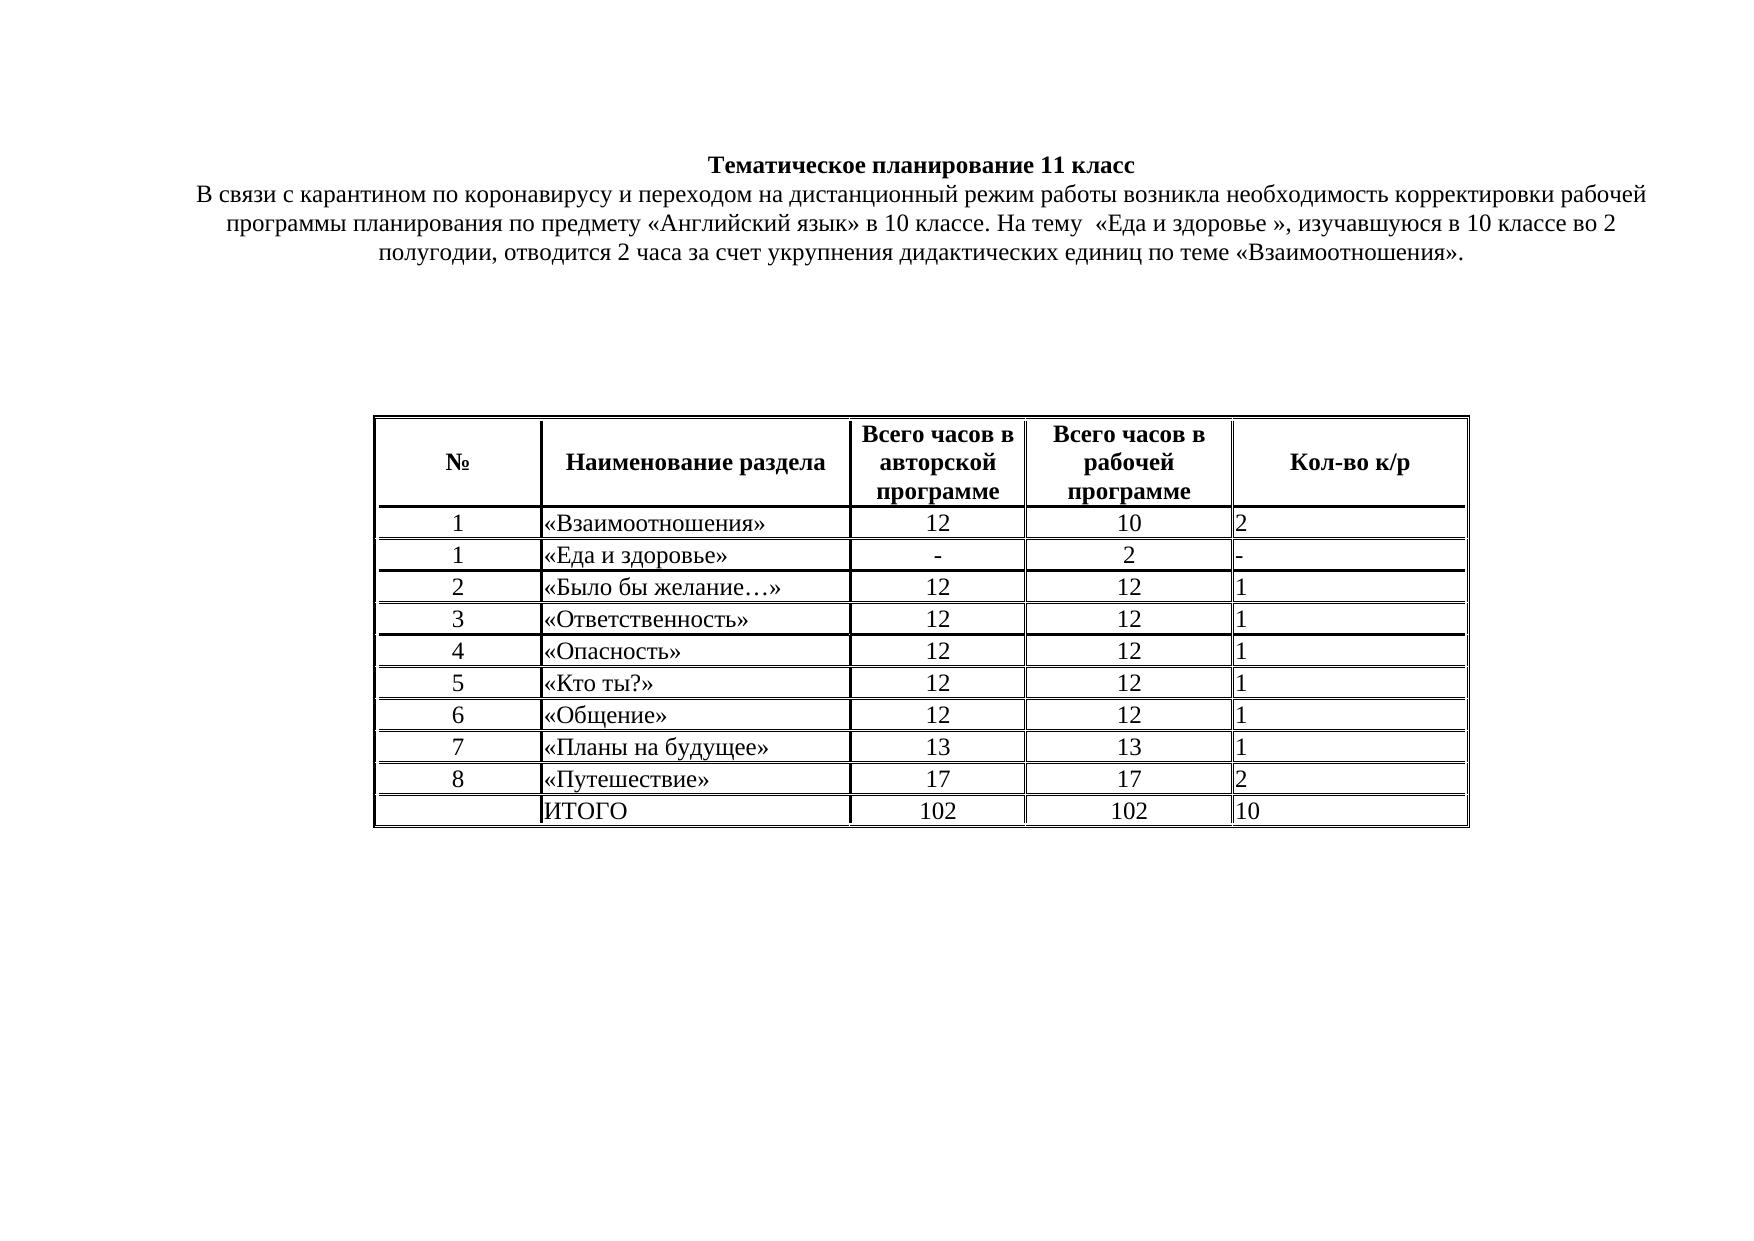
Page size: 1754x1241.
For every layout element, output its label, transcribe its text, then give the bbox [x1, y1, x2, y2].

table_cell «Общение» [543, 700, 849, 729]
table_cell «Путешествие» [543, 764, 849, 793]
table_cell 12 [1027, 604, 1231, 633]
table_cell 1 [376, 505, 540, 537]
table_cell 1 [1233, 697, 1468, 729]
table_cell 13 [852, 732, 1024, 761]
table_cell 12 [1027, 636, 1231, 665]
table_cell ИТОГО [541, 796, 850, 825]
table_cell 1 [1234, 633, 1468, 665]
table_cell 17 [852, 764, 1024, 793]
table_cell 5 [375, 665, 541, 697]
table_cell «Было бы желание…» [543, 572, 849, 601]
table_cell 12 [1027, 668, 1231, 697]
table_cell 2 [1234, 505, 1467, 537]
table_cell «Еда и здоровье» [543, 540, 849, 569]
table_cell 102 [1026, 796, 1232, 825]
table_cell 12 [852, 604, 1024, 633]
table_header Кол-во к/р [1233, 419, 1467, 505]
table_cell 12 [1027, 700, 1231, 729]
table_cell 3 [375, 601, 541, 633]
table_cell «Планы на будущее» [543, 732, 849, 761]
table_cell 7 [375, 729, 541, 761]
table_cell [375, 793, 541, 825]
table_cell «Опасность» [543, 636, 849, 665]
table_cell 17 [1027, 764, 1231, 793]
table_cell - [1233, 537, 1468, 569]
table_cell 12 [852, 700, 1024, 729]
table_cell «Взаимоотношения» [543, 508, 849, 537]
table_cell 12 [852, 636, 1024, 665]
table_cell 8 [375, 761, 541, 793]
table_cell 1 [375, 537, 541, 569]
table_header Всего часов в авторской программе [850, 419, 1026, 505]
table_cell 2 [376, 569, 540, 601]
table_cell 1 [1233, 665, 1468, 697]
table_cell 2 [1027, 540, 1231, 569]
table_cell 102 [850, 796, 1026, 825]
table_cell 12 [1027, 572, 1231, 601]
table_cell 1 [1234, 569, 1467, 601]
table_header № [376, 419, 541, 505]
table_cell 10 [1233, 793, 1468, 825]
table_cell 1 [1233, 729, 1468, 761]
table_cell - [852, 540, 1024, 569]
table_cell 4 [375, 633, 540, 665]
table_cell «Кто ты?» [543, 668, 849, 697]
table_cell 6 [375, 697, 541, 729]
table_cell 10 [1027, 508, 1231, 537]
table_header Всего часов в рабочей программе [1026, 419, 1232, 505]
table_cell 2 [1233, 761, 1468, 793]
text В связи с карантином по коронавирусу и переходом на дистанционный режим работы возникла необходимость корректировки рабочей программы планирования по предмету «Английский язык» в 10 классе. На тему «Еда и здоровье », изучавшуюся в 10 классе во 2 полугодии, отводится 2 часа за счет укрупнения дидактических единиц по теме «Взаимоотношения». [177, 179, 1665, 265]
table_cell 1 [1233, 601, 1468, 633]
table_cell 12 [852, 668, 1024, 697]
table_header Наименование раздела [541, 417, 850, 505]
table_cell «Ответственность» [543, 604, 849, 633]
text Тематическое планирование 11 класс [177, 150, 1665, 179]
table_cell 12 [852, 508, 1024, 537]
table_cell 12 [852, 572, 1024, 601]
table_cell 13 [1027, 732, 1231, 761]
